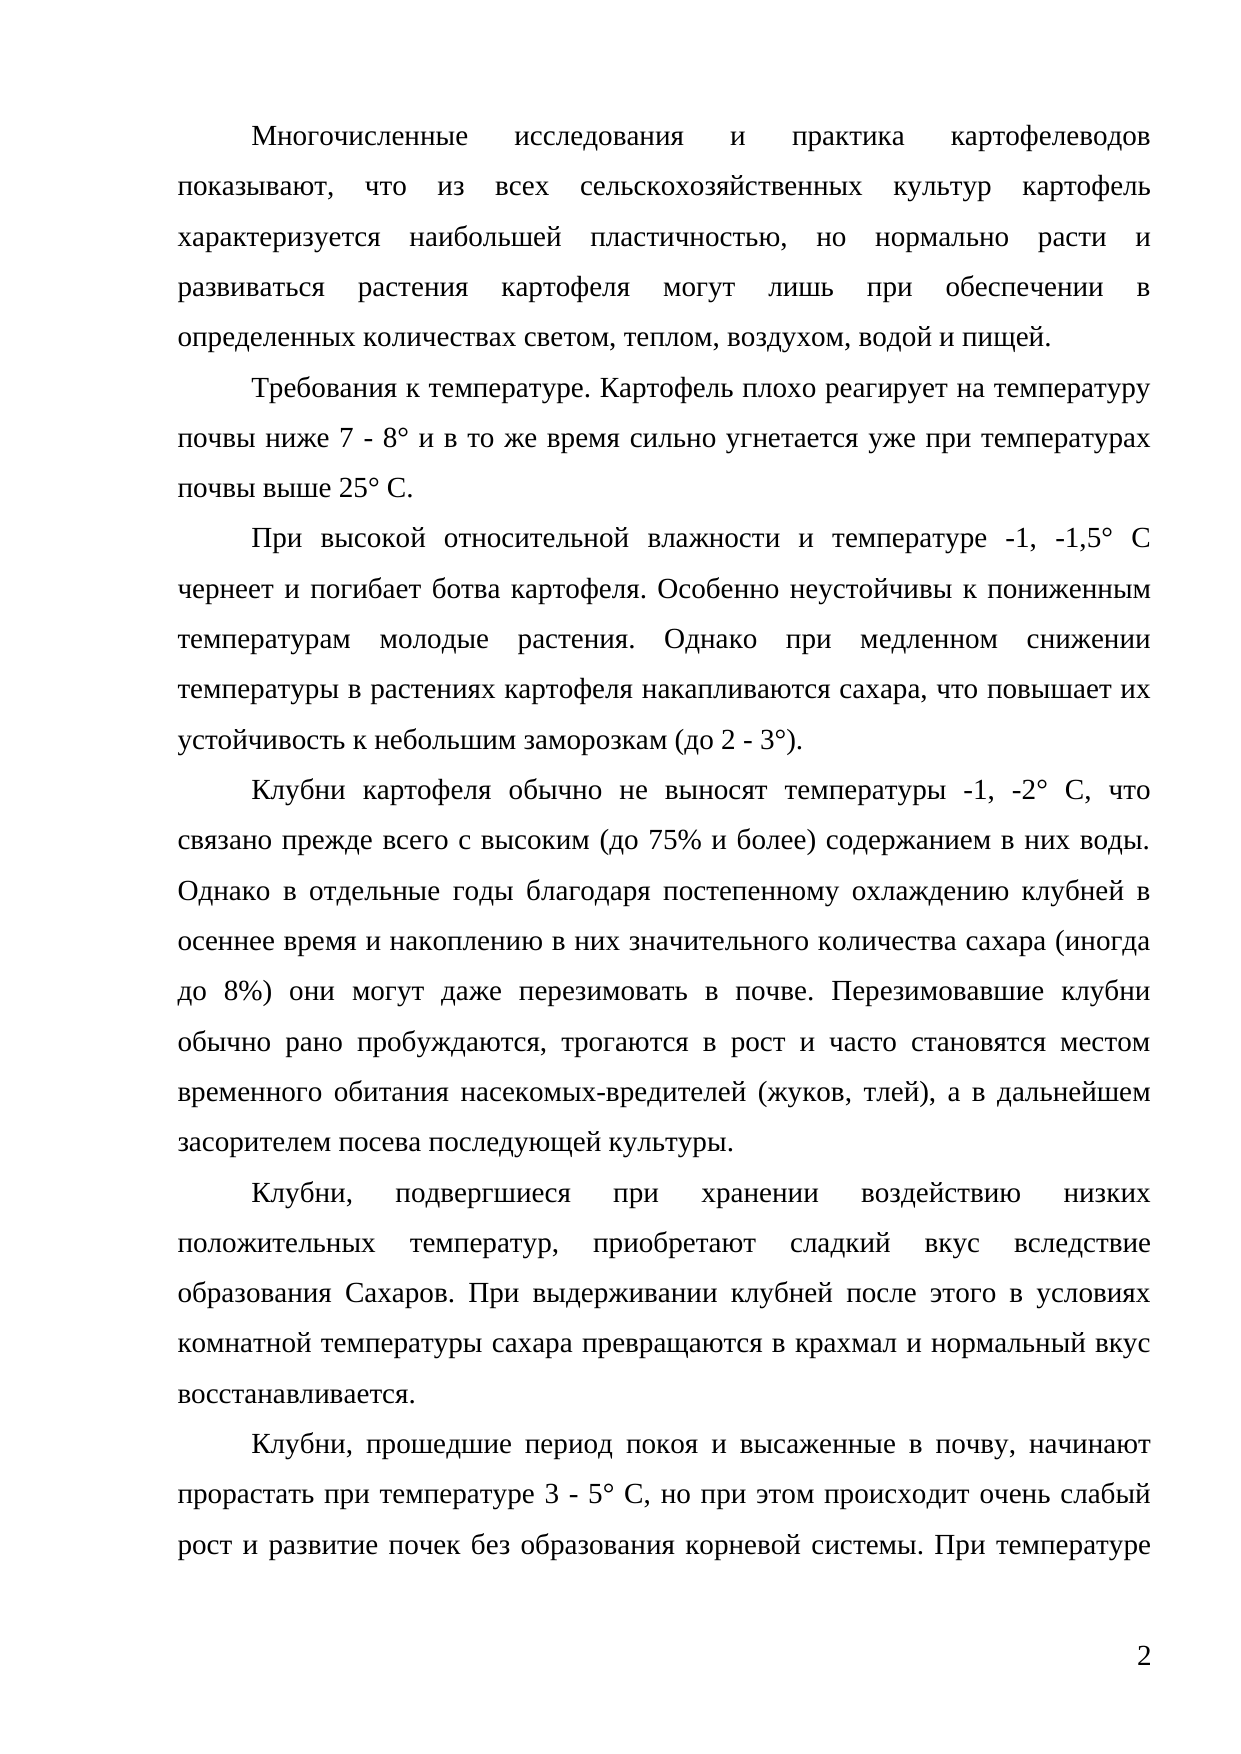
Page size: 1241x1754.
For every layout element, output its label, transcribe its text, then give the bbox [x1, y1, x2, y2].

text Клубни картофеля обычно не выносят температуры -1, -2° С, что связано прежде всего с высоким (до 75% и более) содержанием в них воды. Однако в отдельные годы благодаря постепенному охлаждению клубней в осеннее время и накоплению в них значительного количества сахара (иногда до 8%) они могут даже перезимовать в почве. Перезимовавшие клубни обычно рано пробуждаются, трогаются в рост и часто становятся местом временного обитания насекомых-вредителей (жуков, тлей), а в дальнейшем засорителем посева последующей культуры. [177, 772, 1152, 1158]
text Многочисленные исследования и практика картофелеводов показывают, что из всех сельскохозяйственных культур картофель характеризуется наибольшей пластичностью, но нормально расти и развиваться растения картофеля могут лишь при обеспечении в определенных количествах светом, теплом, воздухом, водой и пищей. [177, 118, 1152, 353]
text Клубни, подвергшиеся при хранении воздействию низких положительных температур, приобретают сладкий вкус вследствие образования Сахаров. При выдерживании клубней после этого в условиях комнатной температуры сахара превращаются в крахмал и нормальный вкус восстанавливается. [177, 1175, 1152, 1409]
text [177, 1426, 1152, 1560]
text Требования к температуре. Картофель плохо реагирует на температуру почвы ниже 7 - 8° и в то же время сильно угнетается уже при температурах почвы выше 25° С. [177, 370, 1152, 504]
text При высокой относительной влажности и температуре -1, -1,5° С чернеет и погибает ботва картофеля. Особенно неустойчивы к пониженным температурам молодые растения. Однако при медленном снижении температуры в растениях картофеля накапливаются сахара, что повышает их устойчивость к небольшим заморозкам (до 2 - 3°). [177, 521, 1152, 755]
